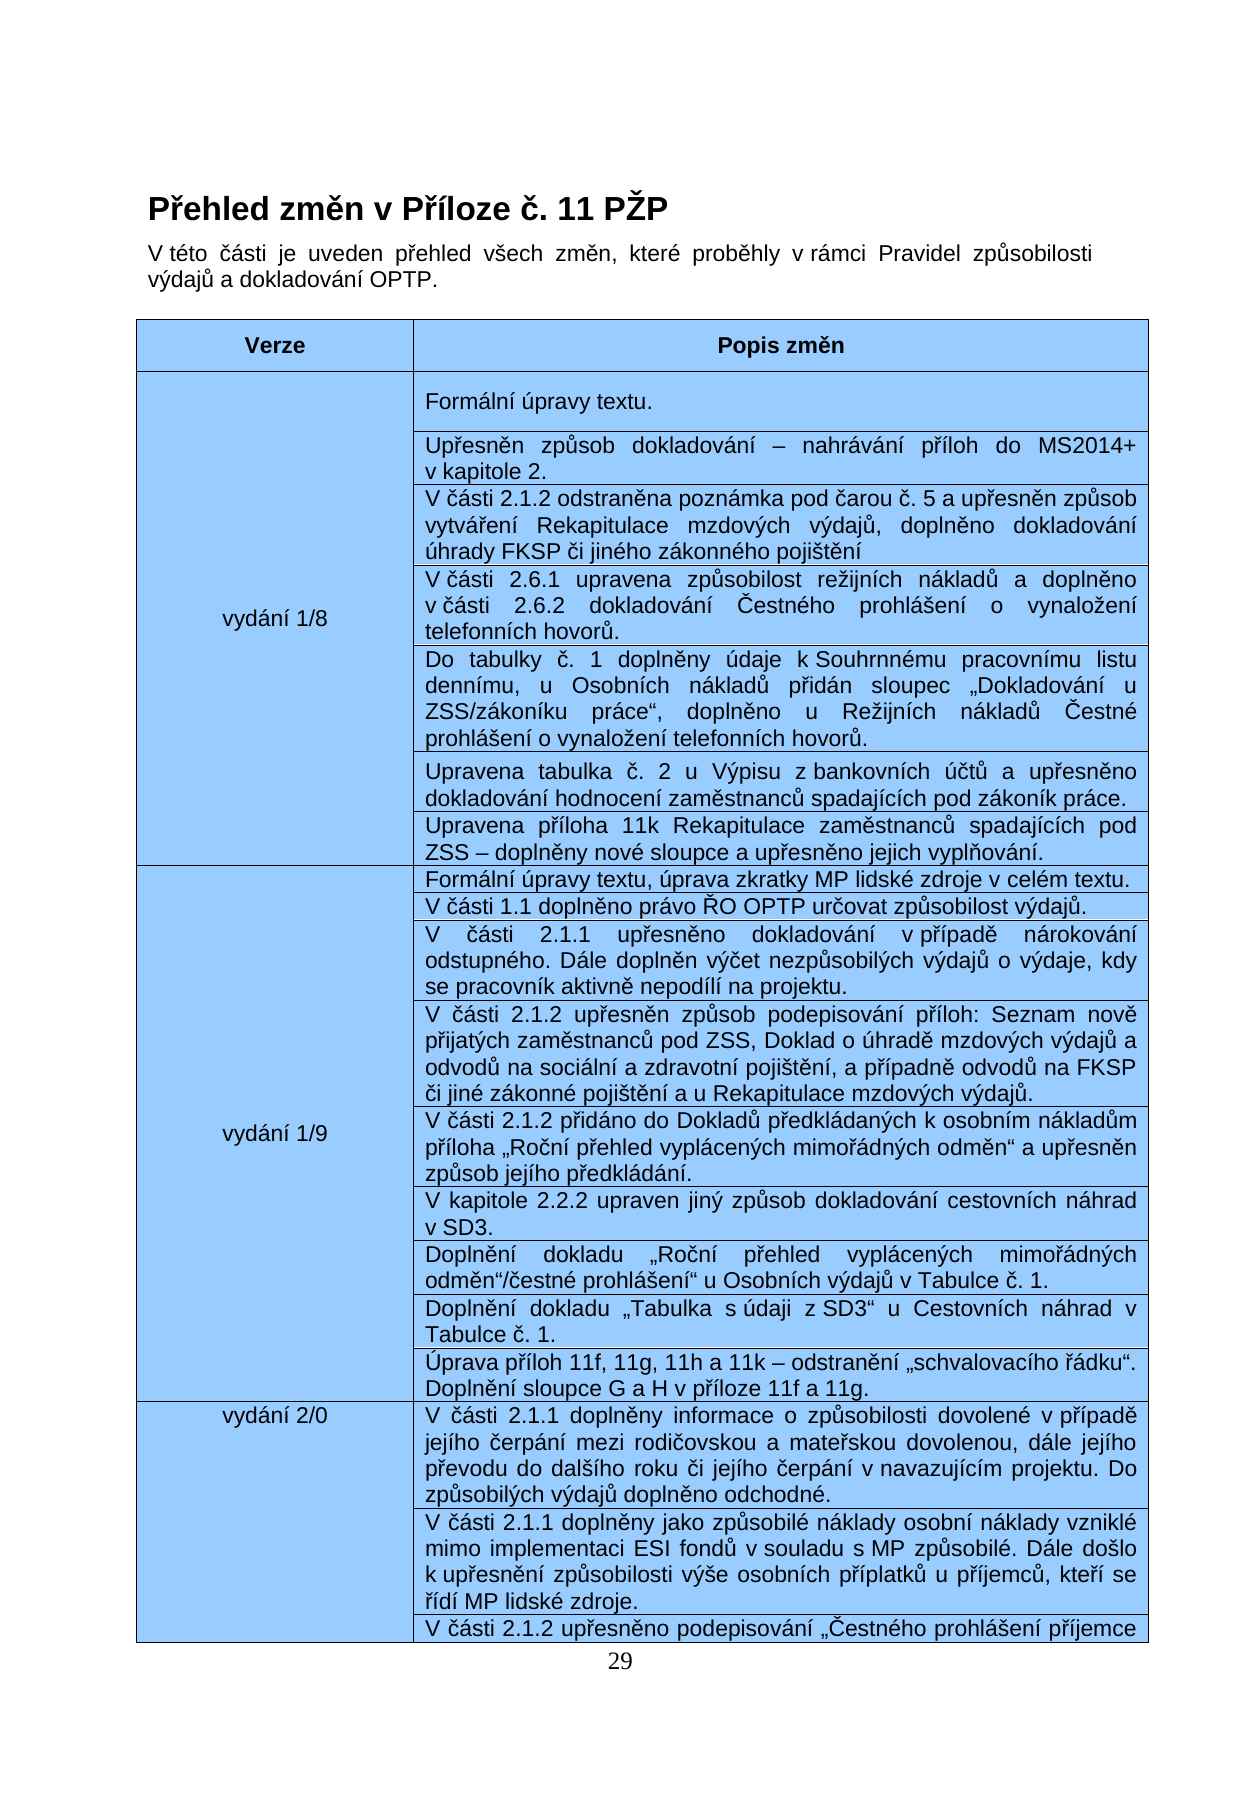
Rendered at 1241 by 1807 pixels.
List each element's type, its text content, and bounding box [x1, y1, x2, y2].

table_cell Formální úpravy textu. [414, 372, 1148, 431]
table_cell Doplnění dokladu „Tabulka s údaji z SD3“ u Cestovních náhrad v Tabulce č. 1. [414, 1295, 1148, 1347]
table_cell V kapitole 2.2.2 upraven jiný způsob dokladování cestovních náhrad v SD3. [414, 1187, 1148, 1240]
table_cell V části 2.1.1 doplněny jako způsobilé náklady osobní náklady vzniklé mimo implementaci ESI fondů v souladu s MP způsobilé. Dále došlo k upřesnění způsobilosti výše osobních příplatků u příjemců, kteří se řídí MP lidské zdroje. [414, 1509, 1148, 1614]
table_cell Upřesněn způsob dokladování – nahrávání příloh do MS2014+ v kapitole 2. [414, 432, 1148, 484]
table_header Popis změn [414, 320, 1148, 371]
table_cell V části 2.1.2 odstraněna poznámka pod čarou č. 5 a upřesněn způsob vytváření Rekapitulace mzdových výdajů, doplněno dokladování úhrady FKSP či jiného zákonného pojištění [414, 485, 1148, 564]
table_cell V části 2.1.1 upřesněno dokladování v případě nárokování odstupného. Dále doplněn výčet nezpůsobilých výdajů o výdaje, kdy se pracovník aktivně nepodílí na projektu. [414, 921, 1148, 1000]
table_cell V části 2.1.2 přidáno do Dokladů předkládaných k osobním nákladům příloha „Roční přehled vyplácených mimořádných odměn“ a upřesněn způsob jejího předkládání. [414, 1107, 1148, 1186]
subtitle Přehled změn v Příloze č. 11 PŽP [148, 189, 1092, 227]
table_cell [414, 1615, 1148, 1642]
table_header Verze [137, 320, 413, 371]
table_cell V části 2.1.1 doplněny informace o způsobilosti dovolené v případě jejího čerpání mezi rodičovskou a mateřskou dovolenou, dále jejího převodu do dalšího roku či jejího čerpání v navazujícím projektu. Do způsobilých výdajů doplněno odchodné. [414, 1402, 1148, 1508]
table_cell vydání 1/8 [137, 372, 413, 865]
text V této části je uveden přehled všech změn, které proběhly v rámci Pravidel způsobilosti výdajů a dokladování OPTP. [148, 240, 1092, 292]
table_cell Formální úpravy textu, úprava zkratky MP lidské zdroje v celém textu. [414, 866, 1148, 892]
table_cell Upravena tabulka č. 2 u Výpisu z bankovních účtů a upřesněno dokladování hodnocení zaměstnanců spadajících pod zákoník práce. [414, 752, 1148, 811]
table_cell Úprava příloh 11f, 11g, 11h a 11k – odstranění „schvalovacího řádku“. Doplnění sloupce G a H v příloze 11f a 11g. [414, 1349, 1148, 1401]
table_cell Do tabulky č. 1 doplněny údaje k Souhrnnému pracovnímu listu dennímu, u Osobních nákladů přidán sloupec „Dokladování u ZSS/zákoníku práce“, doplněno u Režijních nákladů Čestné prohlášení o vynaložení telefonních hovorů. [414, 646, 1148, 751]
table_cell vydání 2/0 [137, 1402, 413, 1642]
table_cell Upravena příloha 11k Rekapitulace zaměstnanců spadajících pod ZSS – doplněny nové sloupce a upřesněno jejich vyplňování. [414, 812, 1148, 865]
table_cell V části 2.6.1 upravena způsobilost režijních nákladů a doplněno v části 2.6.2 dokladování Čestného prohlášení o vynaložení telefonních hovorů. [414, 566, 1148, 644]
table_cell V části 1.1 doplněno právo ŘO OPTP určovat způsobilost výdajů. [414, 893, 1148, 919]
table_cell Doplnění dokladu „Roční přehled vyplácených mimořádných odměn“/čestné prohlášení“ u Osobních výdajů v Tabulce č. 1. [414, 1241, 1148, 1294]
table_cell V části 2.1.2 upřesněn způsob podepisování příloh: Seznam nově přijatých zaměstnanců pod ZSS, Doklad o úhradě mzdových výdajů a odvodů na sociální a zdravotní pojištění, a případně odvodů na FKSP či jiné zákonné pojištění a u Rekapitulace mzdových výdajů. [414, 1001, 1148, 1106]
table_cell vydání 1/9 [137, 866, 413, 1401]
